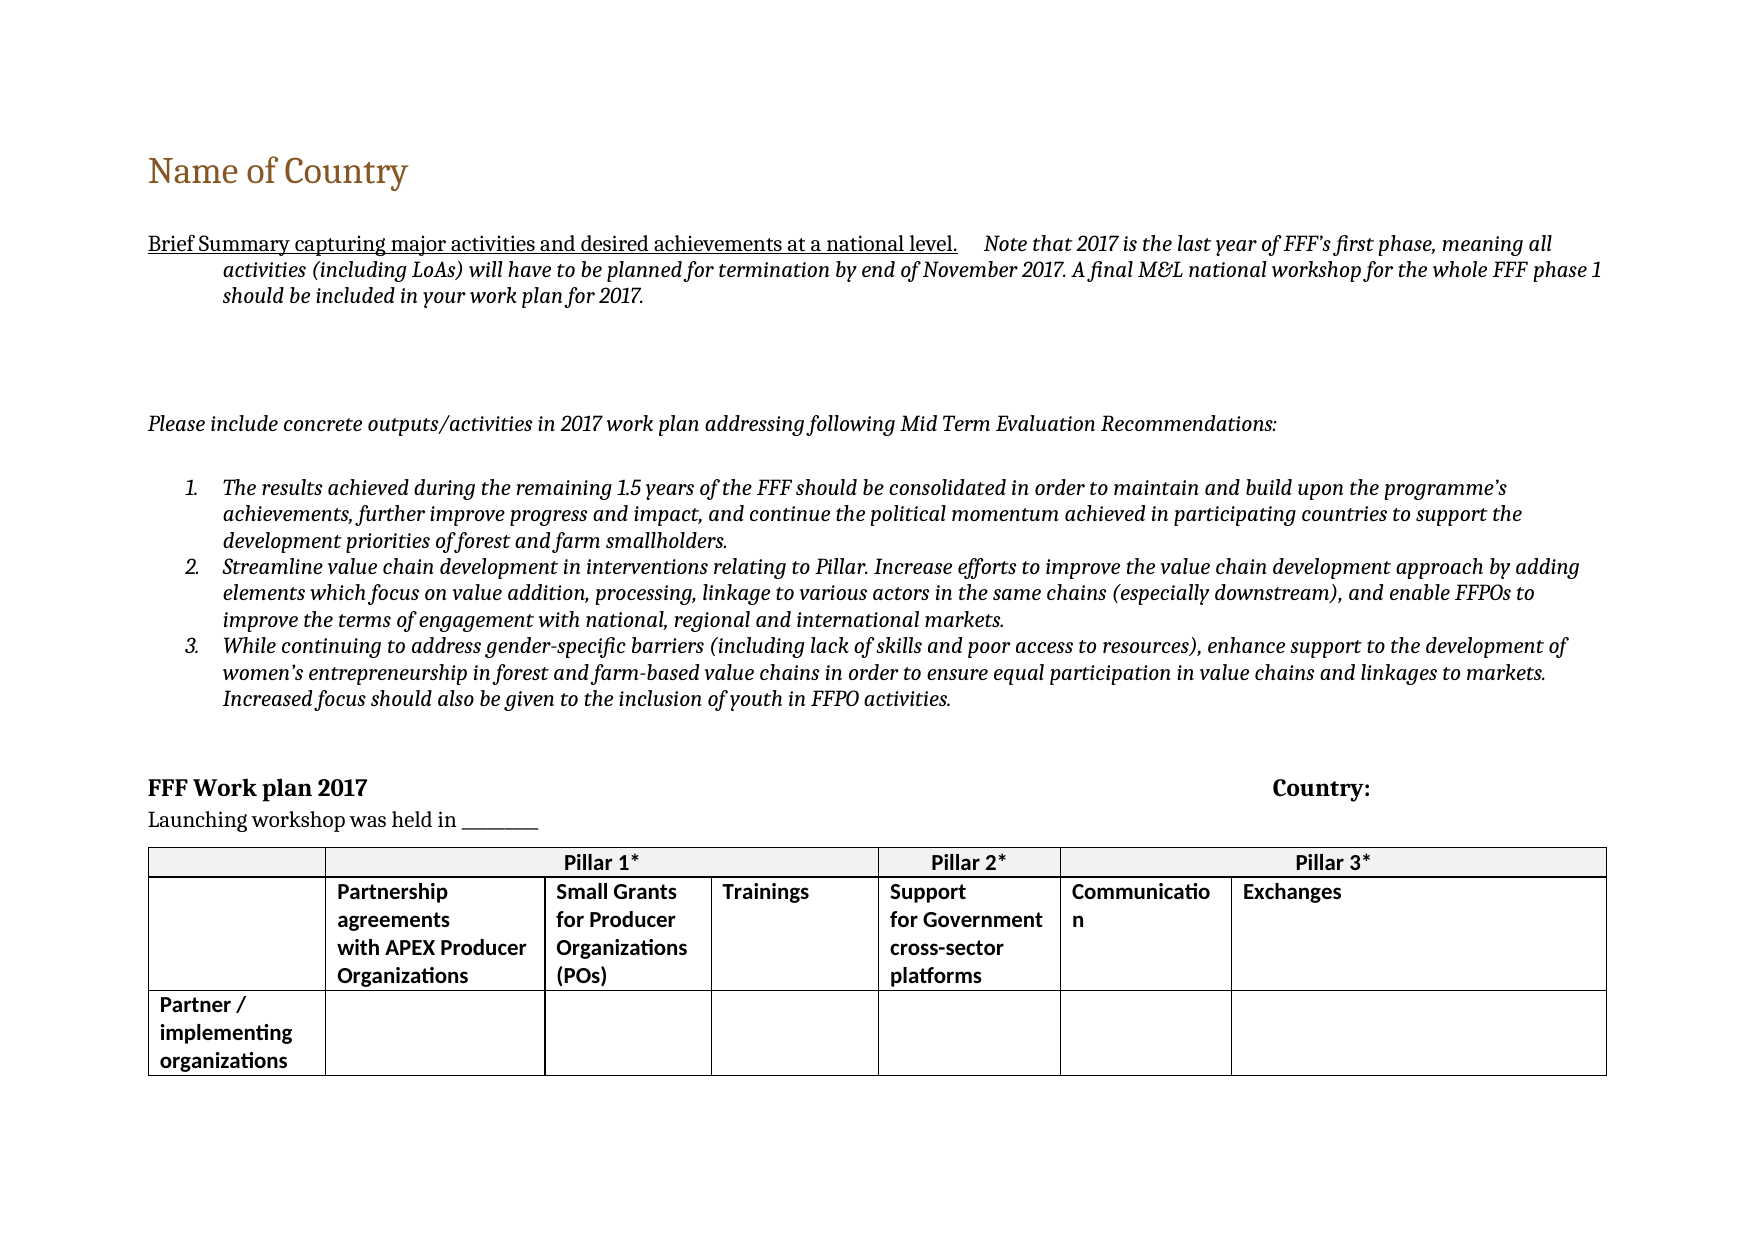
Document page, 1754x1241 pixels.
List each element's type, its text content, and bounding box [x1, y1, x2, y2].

table_header Pillar 1* [326, 848, 878, 876]
table_cell [326, 991, 544, 1074]
table_cell Trainings [712, 878, 878, 989]
table_cell Partnership agreements with APEX Producer Organizations [326, 878, 544, 989]
list While continuing to address gender-specific barriers (including lack of skills and poor access to resources), enhance support to the development of women’s entrepreneurship in forest and farm-based value chains in order to ensure equal participation in value chains and linkages to markets. Increased focus should also be given to the inclusion of youth in FFPO activities. [185, 633, 1606, 712]
text Name of Country [148, 150, 1606, 193]
table_cell [879, 991, 1060, 1074]
table_cell [546, 991, 711, 1074]
table_cell [149, 878, 325, 989]
list Streamline value chain development in interventions relating to Pillar. Increase efforts to improve the value chain development approach by adding elements which focus on value addition, processing, linkage to various actors in the same chains (especially downstream), and enable FFPOs to improve the terms of engagement with national, regional and international markets. [185, 554, 1606, 633]
text Brief Summary capturing major activities and desired achievements at a national level. Note that 2017 is the last year of FFF’s first phase, meaning all activities (including LoAs) will have to be planned for termination by end of November 2017. A final M&L national workshop for the whole FFF phase 1 should be included in your work plan for 2017. [148, 231, 1606, 309]
table_cell [1061, 991, 1231, 1074]
table_cell Partner / implementing organizations [149, 991, 325, 1074]
text Please include concrete outputs/activities in 2017 work plan addressing following Mid Term Evaluation Recommendations: [148, 411, 1606, 437]
table_header [149, 848, 325, 876]
table_header Pillar 3* [1061, 848, 1606, 876]
text Launching workshop was held in _________ [148, 807, 1606, 833]
table_cell Small Grants for Producer Organizations (POs) [546, 878, 711, 989]
list The results achieved during the remaining 1.5 years of the FFF should be consolidated in order to maintain and build upon the programme’s achievements, further improve progress and impact, and continue the political momentum achieved in participating countries to support the development priorities of forest and farm smallholders. [185, 475, 1606, 554]
table_header Pillar 2* [879, 848, 1060, 876]
table_cell Communication [1061, 878, 1231, 989]
text FFF Work plan 2017 Country: [148, 774, 1606, 802]
table_cell [1232, 991, 1606, 1074]
table_cell Exchanges [1232, 878, 1606, 989]
table_cell Support for Government cross-sector platforms [879, 878, 1060, 989]
table_cell [712, 991, 878, 1074]
